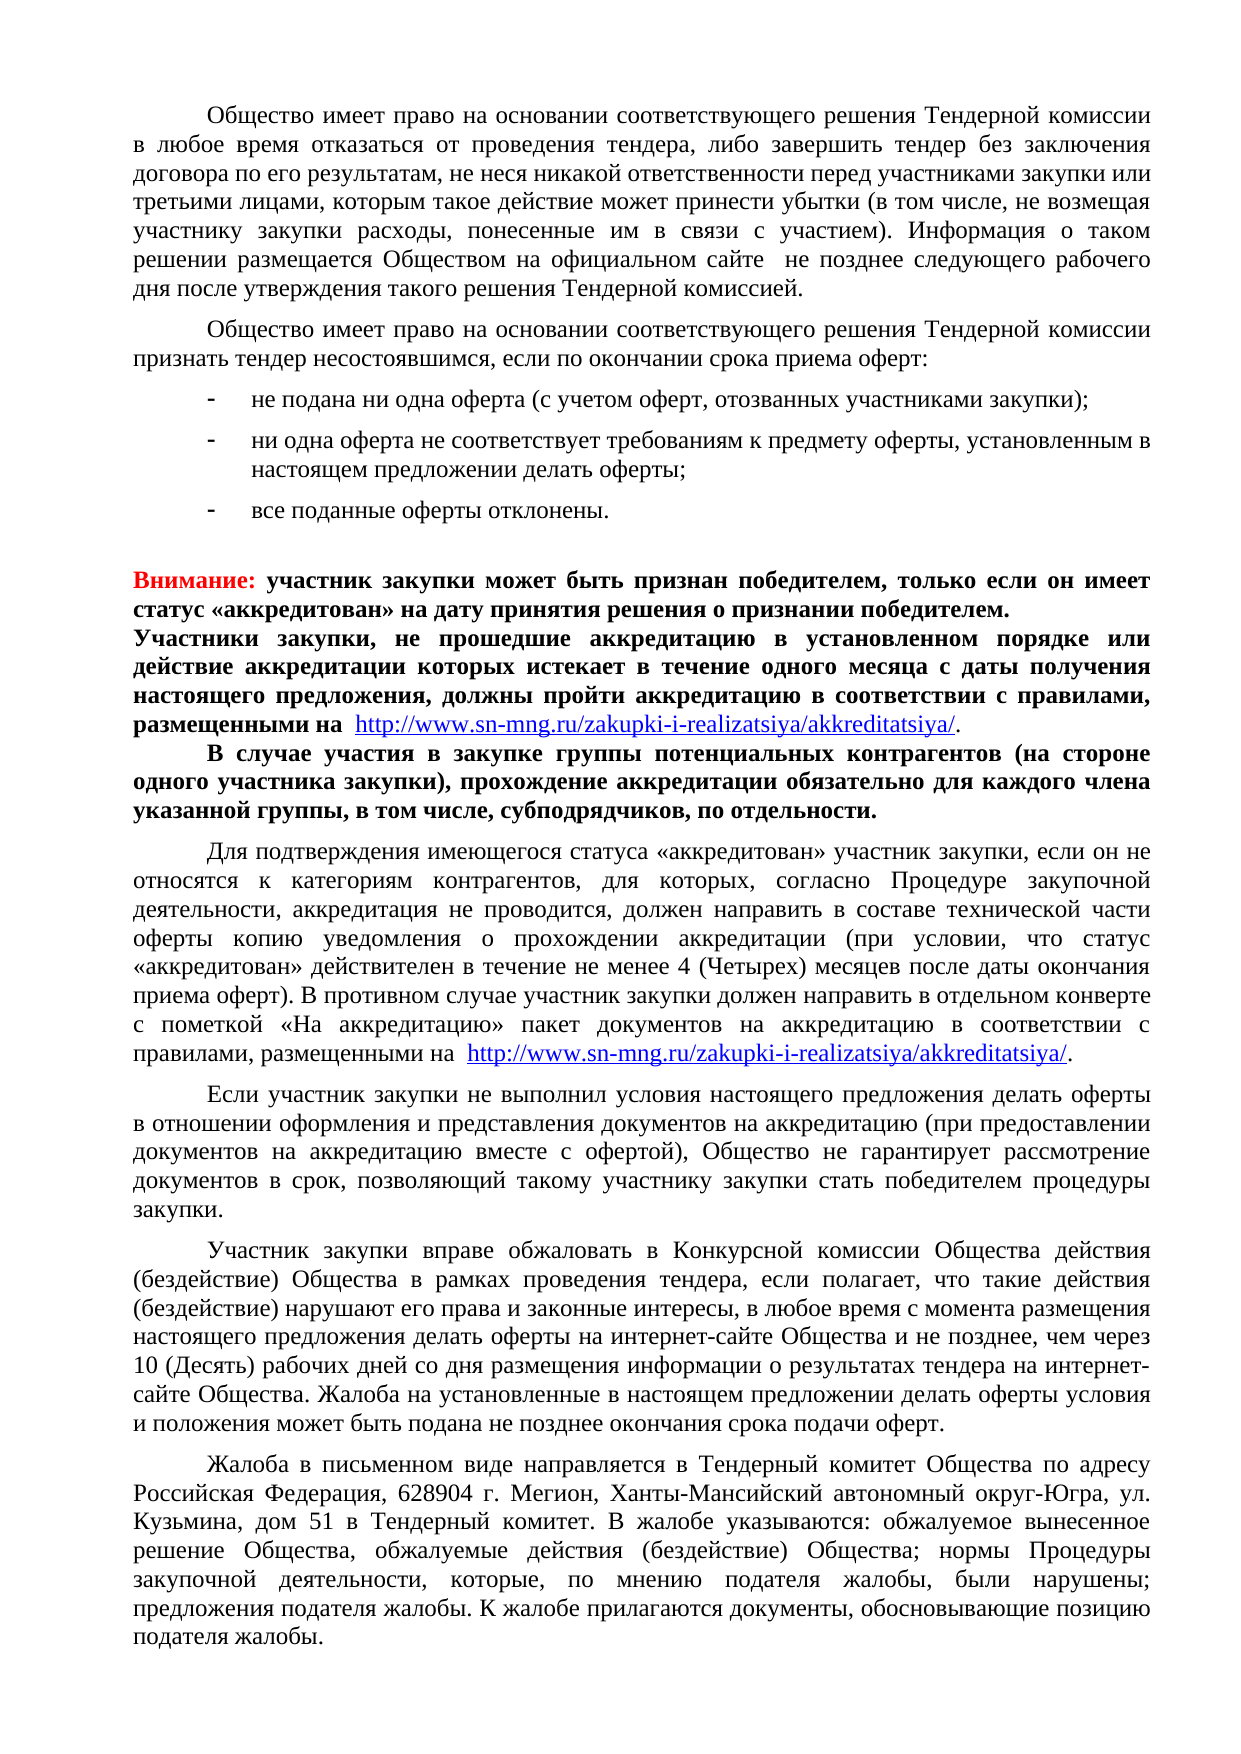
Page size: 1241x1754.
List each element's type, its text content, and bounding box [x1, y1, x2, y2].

text Общество имеет право на основании соответствующего решения Тендерной комиссии в любое время отказаться от проведения тендера, либо завершить тендер без заключения договора по его результатам, не неся никакой ответственности перед участниками закупки или третьими лицами, которым такое действие может принести убытки (в том числе, не возмещая участнику закупки расходы, понесенные им в связи с участием). Информация о таком решении размещается Обществом на официальном сайте не позднее следующего рабочего дня после утверждения такого решения Тендерной комиссией. [133, 100, 1152, 301]
text Для подтверждения имеющегося статуса «аккредитован» участник закупки, если он не относятся к категориям контрагентов, для которых, согласно Процедуре закупочной деятельности, аккредитация не проводится, должен направить в составе технической части оферты копию уведомления о прохождении аккредитации (при условии, что статус «аккредитован» действителен в течение не менее 4 (Четырех) месяцев после даты окончания приема оферт). В противном случае участник закупки должен направить в отдельном конверте с пометкой «На аккредитацию» пакет документов на аккредитацию в соответствии с правилами, размещенными на http://www.sn-mng.ru/zakupki-i-realizatsiya/akkreditatsiya/. [133, 836, 1152, 1066]
list ни одна оферта не соответствует требованиям к предмету оферты, установленным в настоящем предложении делать оферты; [207, 425, 1152, 483]
text Жалоба в письменном виде направляется в Тендерный комитет Общества по адресу Российская Федерация, 628904 г. Мегион, Ханты-Мансийский автономный округ-Югра, ул. Кузьмина, дом 51 в Тендерный комитет. В жалобе указываются: обжалуемое вынесенное решение Общества, обжалуемые действия (бездействие) Общества; нормы Процедуры закупочной деятельности, которые, по мнению подателя жалобы, были нарушены; предложения подателя жалобы. К жалобе прилагаются документы, обосновывающие позицию подателя жалобы. [133, 1449, 1152, 1650]
list все поданные оферты отклонены. [207, 495, 1152, 524]
list не подана ни одна оферта (с учетом оферт, отозванных участниками закупки); [207, 384, 1152, 413]
text Внимание: участник закупки может быть признан победителем, только если он имеет статус «аккредитован» на дату принятия решения о признании победителем. [133, 565, 1152, 623]
text Участники закупки, не прошедшие аккредитацию в установленном порядке или действие аккредитации которых истекает в течение одного месяца с даты получения настоящего предложения, должны пройти аккредитацию в соответствии с правилами, размещенными на http://www.sn-mng.ru/zakupki-i-realizatsiya/akkreditatsiya/. [133, 623, 1152, 738]
text Участник закупки вправе обжаловать в Конкурсной комиссии Общества действия (бездействие) Общества в рамках проведения тендера, если полагает, что такие действия (бездействие) нарушают его права и законные интересы, в любое время с момента размещения настоящего предложения делать оферты на интернет-сайте Общества и не позднее, чем через 10 (Десять) рабочих дней со дня размещения информации о результатах тендера на интернет-сайте Общества. Жалоба на установленные в настоящем предложении делать оферты условия и положения может быть подана не позднее окончания срока подачи оферт. [133, 1235, 1152, 1436]
text В случае участия в закупке группы потенциальных контрагентов (на стороне одного участника закупки), прохождение аккредитации обязательно для каждого члена указанной группы, в том числе, субподрядчиков, по отдельности. [133, 738, 1152, 824]
text Если участник закупки не выполнил условия настоящего предложения делать оферты в отношении оформления и представления документов на аккредитацию (при предоставлении документов на аккредитацию вместе с офертой), Общество не гарантирует рассмотрение документов в срок, позволяющий такому участнику закупки стать победителем процедуры закупки. [133, 1079, 1152, 1223]
text Общество имеет право на основании соответствующего решения Тендерной комиссии признать тендер несостоявшимся, если по окончании срока приема оферт: [133, 314, 1152, 371]
